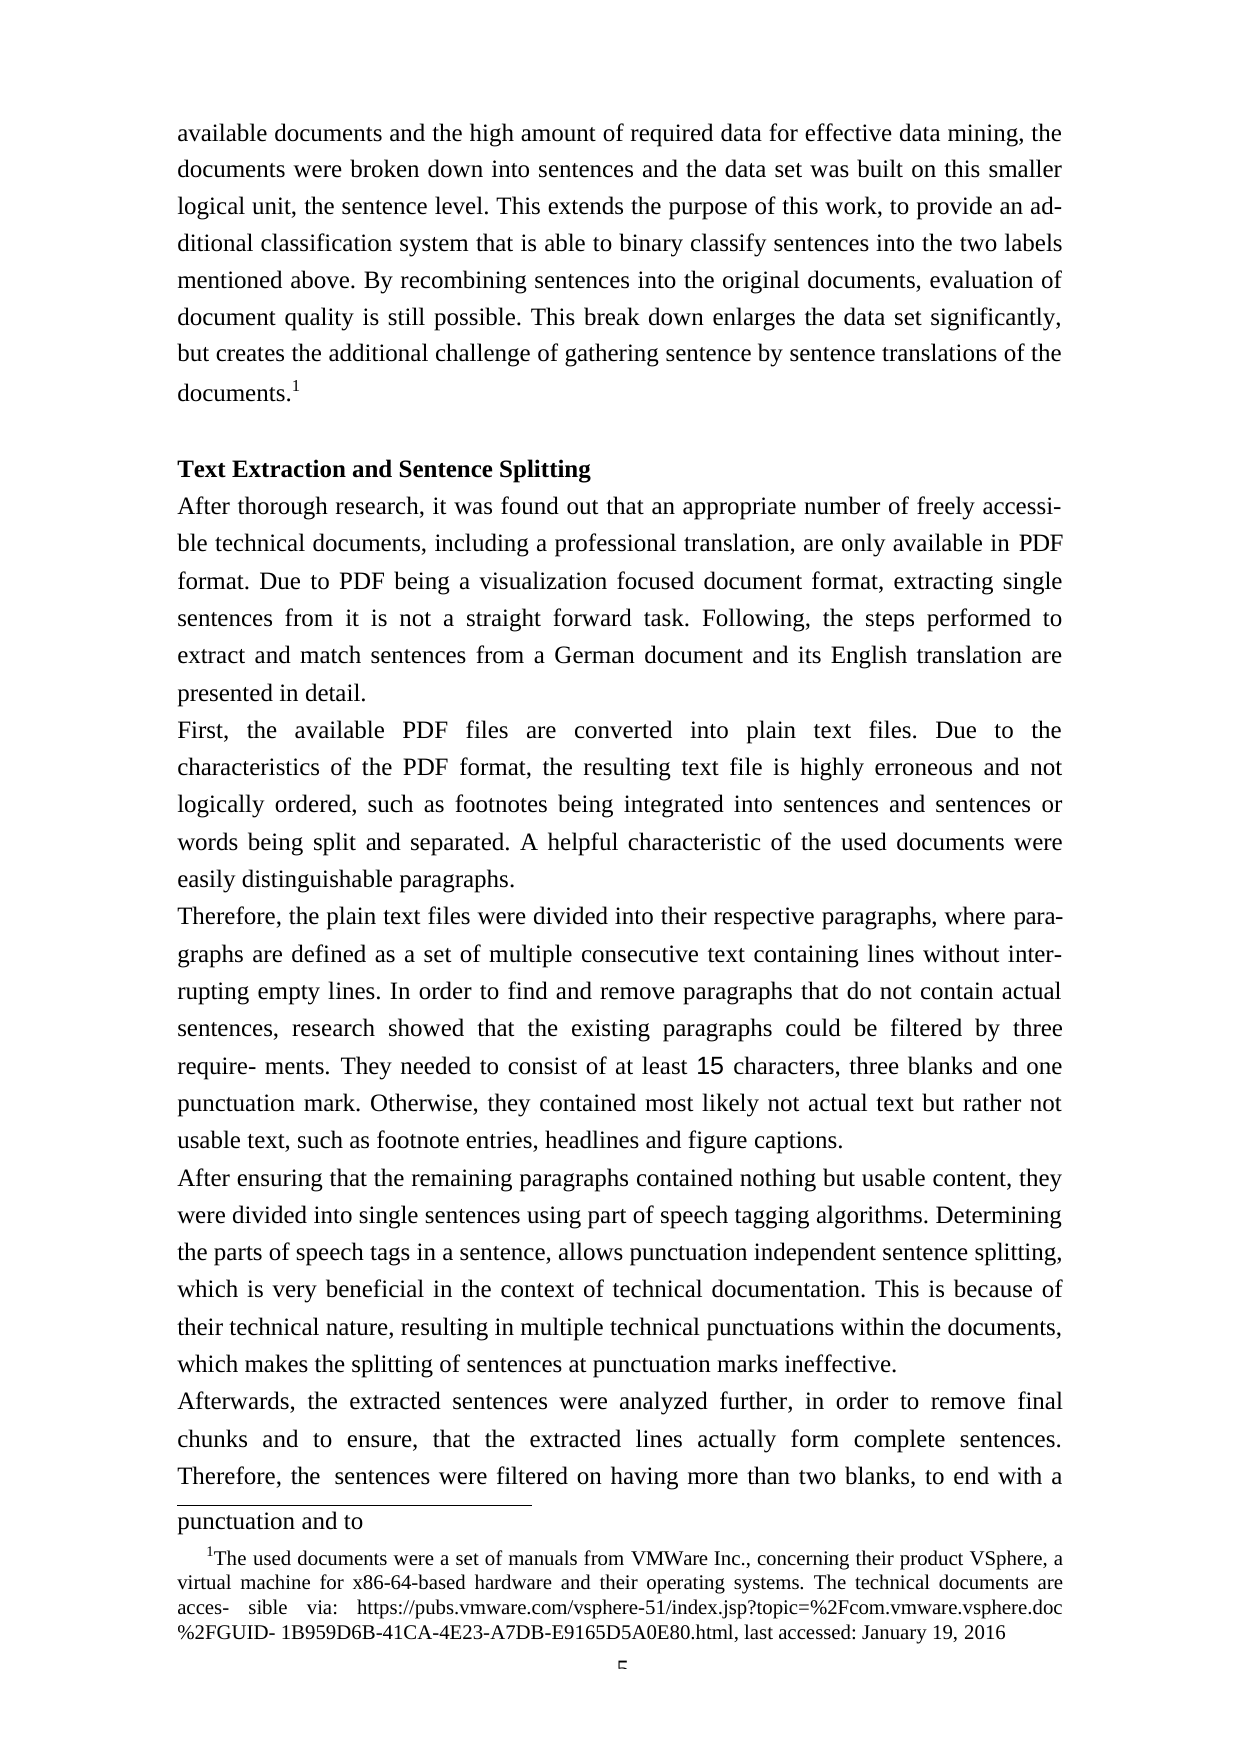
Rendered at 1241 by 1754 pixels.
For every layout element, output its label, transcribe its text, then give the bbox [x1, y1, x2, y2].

text Therefore, the plain text files were divided into their respective paragraphs, where para- graphs are defined as a set of multiple consecutive text containing lines without inter- rupting empty lines. In order to find and remove paragraphs that do not contain actual sentences, research showed that the existing paragraphs could be filtered by three require- ments. They needed to consist of at least 15 characters, three blanks and one punctuation mark. Otherwise, they contained most likely not actual text but rather not usable text, such as footnote entries, headlines and figure captions. [177, 901, 1063, 1154]
text available documents and the high amount of required data for effective data mining, the documents were broken down into sentences and the data set was built on this smaller logical unit, the sentence level. This extends the purpose of this work, to provide an ad- ditional classification system that is able to binary classify sentences into the two labels mentioned above. By recombining sentences into the original documents, evaluation of document quality is still possible. This break down enlarges the data set significantly, but creates the additional challenge of gathering sentence by sentence translations of the documents.1 [177, 118, 1063, 407]
text Afterwards, the extracted sentences were analyzed further, in order to remove final chunks and to ensure, that the extracted lines actually form complete sentences. Therefore, the sentences were filtered on having more than two blanks, to end with a punctuation and to [177, 1386, 1063, 1534]
text After ensuring that the remaining paragraphs contained nothing but usable content, they were divided into single sentences using part of speech tagging algorithms. Determining the parts of speech tags in a sentence, allows punctuation independent sentence splitting, which is very beneficial in the context of technical documentation. This is because of their technical nature, resulting in multiple technical punctuations within the documents, which makes the splitting of sentences at punctuation marks ineffective. [177, 1163, 1063, 1378]
subtitle Text Extraction and Sentence Splitting [177, 454, 1240, 483]
text First, the available PDF files are converted into plain text files. Due to the characteristics of the PDF format, the resulting text file is highly erroneous and not logically ordered, such as footnotes being integrated into sentences and sentences or words being split and separated. A helpful characteristic of the used documents were easily distinguishable paragraphs. [177, 715, 1063, 893]
text 1The used documents were a set of manuals from VMWare Inc., concerning their product VSphere, a virtual machine for x86-64-based hardware and their operating systems. The technical documents are acces- sible via: https://pubs.vmware.com/vsphere-51/index.jsp?topic=%2Fcom.vmware.vsphere.doc%2FGUID- 1B959D6B-41CA-4E23-A7DB-E9165D5A0E80.html, last accessed: January 19, 2016 [177, 1543, 1063, 1644]
text After thorough research, it was found out that an appropriate number of freely accessi- ble technical documents, including a professional translation, are only available in PDF format. Due to PDF being a visualization focused document format, extracting single sentences from it is not a straight forward task. Following, the steps performed to extract and match sentences from a German document and its English translation are presented in detail. [177, 491, 1063, 706]
